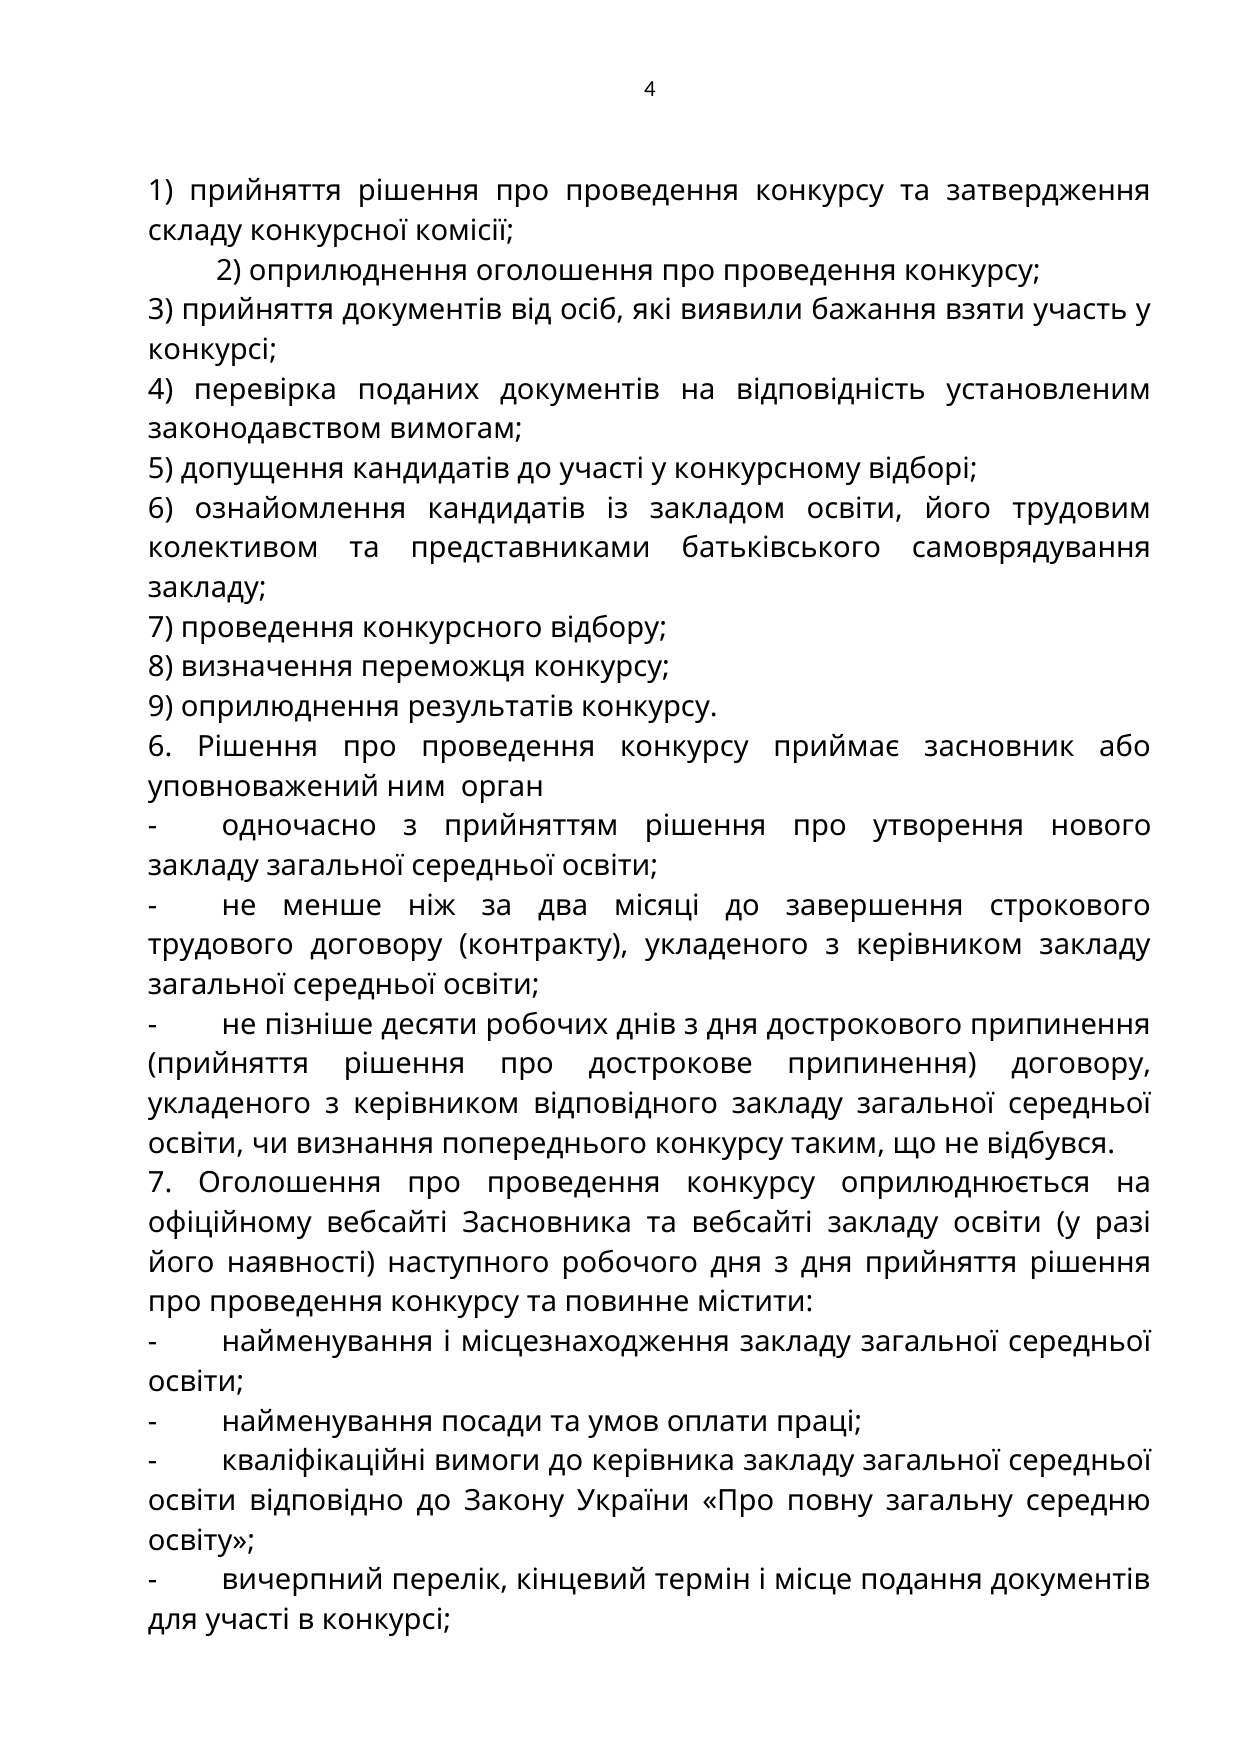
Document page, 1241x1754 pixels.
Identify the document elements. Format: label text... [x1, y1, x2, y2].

text - не менше ніж за два місяці до завершення строкового трудового договору (контракту), укладеного з керівником закладу загальної середньої освіти; [148, 884, 1152, 1003]
text - не пізніше десяти робочих днів з дня дострокового припинення (прийняття рішення про дострокове припинення) договору, укладеного з керівником відповідного закладу загальної середньої освіти, чи визнання попереднього конкурсу таким, що не відбувся. [148, 1003, 1152, 1162]
text 7) проведення конкурсного відбору; [148, 606, 1152, 646]
text 2) оприлюднення оголошення про проведення конкурсу; [148, 249, 1152, 288]
text 9) оприлюднення результатів конкурсу. [148, 685, 1152, 725]
text 6) ознайомлення кандидатів із закладом освіти, його трудовим колективом та представниками батьківського самоврядування закладу; [148, 487, 1152, 606]
text 5) допущення кандидатів до участі у конкурсному відборі; [148, 447, 1152, 487]
text - найменування і місцезнаходження закладу загальної середньої освіти; [148, 1320, 1152, 1400]
text 7. Оголошення про проведення конкурсу оприлюднюється на офіційному вебсайті Засновника та вебсайті закладу освіти (у разі його наявності) наступного робочого дня з дня прийняття рішення про проведення конкурсу та повинне містити: [148, 1162, 1152, 1320]
text 1) прийняття рішення про проведення конкурсу та затвердження складу конкурсної комісії; [148, 169, 1152, 249]
text 4) перевірка поданих документів на відповідність установленим законодавством вимогам; [148, 368, 1152, 447]
text - вичерпний перелік, кінцевий термін і місце подання документів для участі в конкурсі; [148, 1558, 1152, 1638]
text - одночасно з прийняттям рішення про утворення нового закладу загальної середньої освіти; [148, 804, 1152, 884]
text - кваліфікаційні вимоги до керівника закладу загальної середньої освіти відповідно до Закону України «Про повну загальну середню освіту»; [148, 1439, 1152, 1558]
text - найменування посади та умов оплати праці; [148, 1400, 1152, 1439]
text 3) прийняття документів від осіб, які виявили бажання взяти участь у конкурсі; [148, 288, 1152, 368]
text 6. Рішення про проведення конкурсу приймає засновник або уповноважений ним орган [148, 725, 1152, 804]
text 8) визначення переможця конкурсу; [148, 646, 1152, 685]
